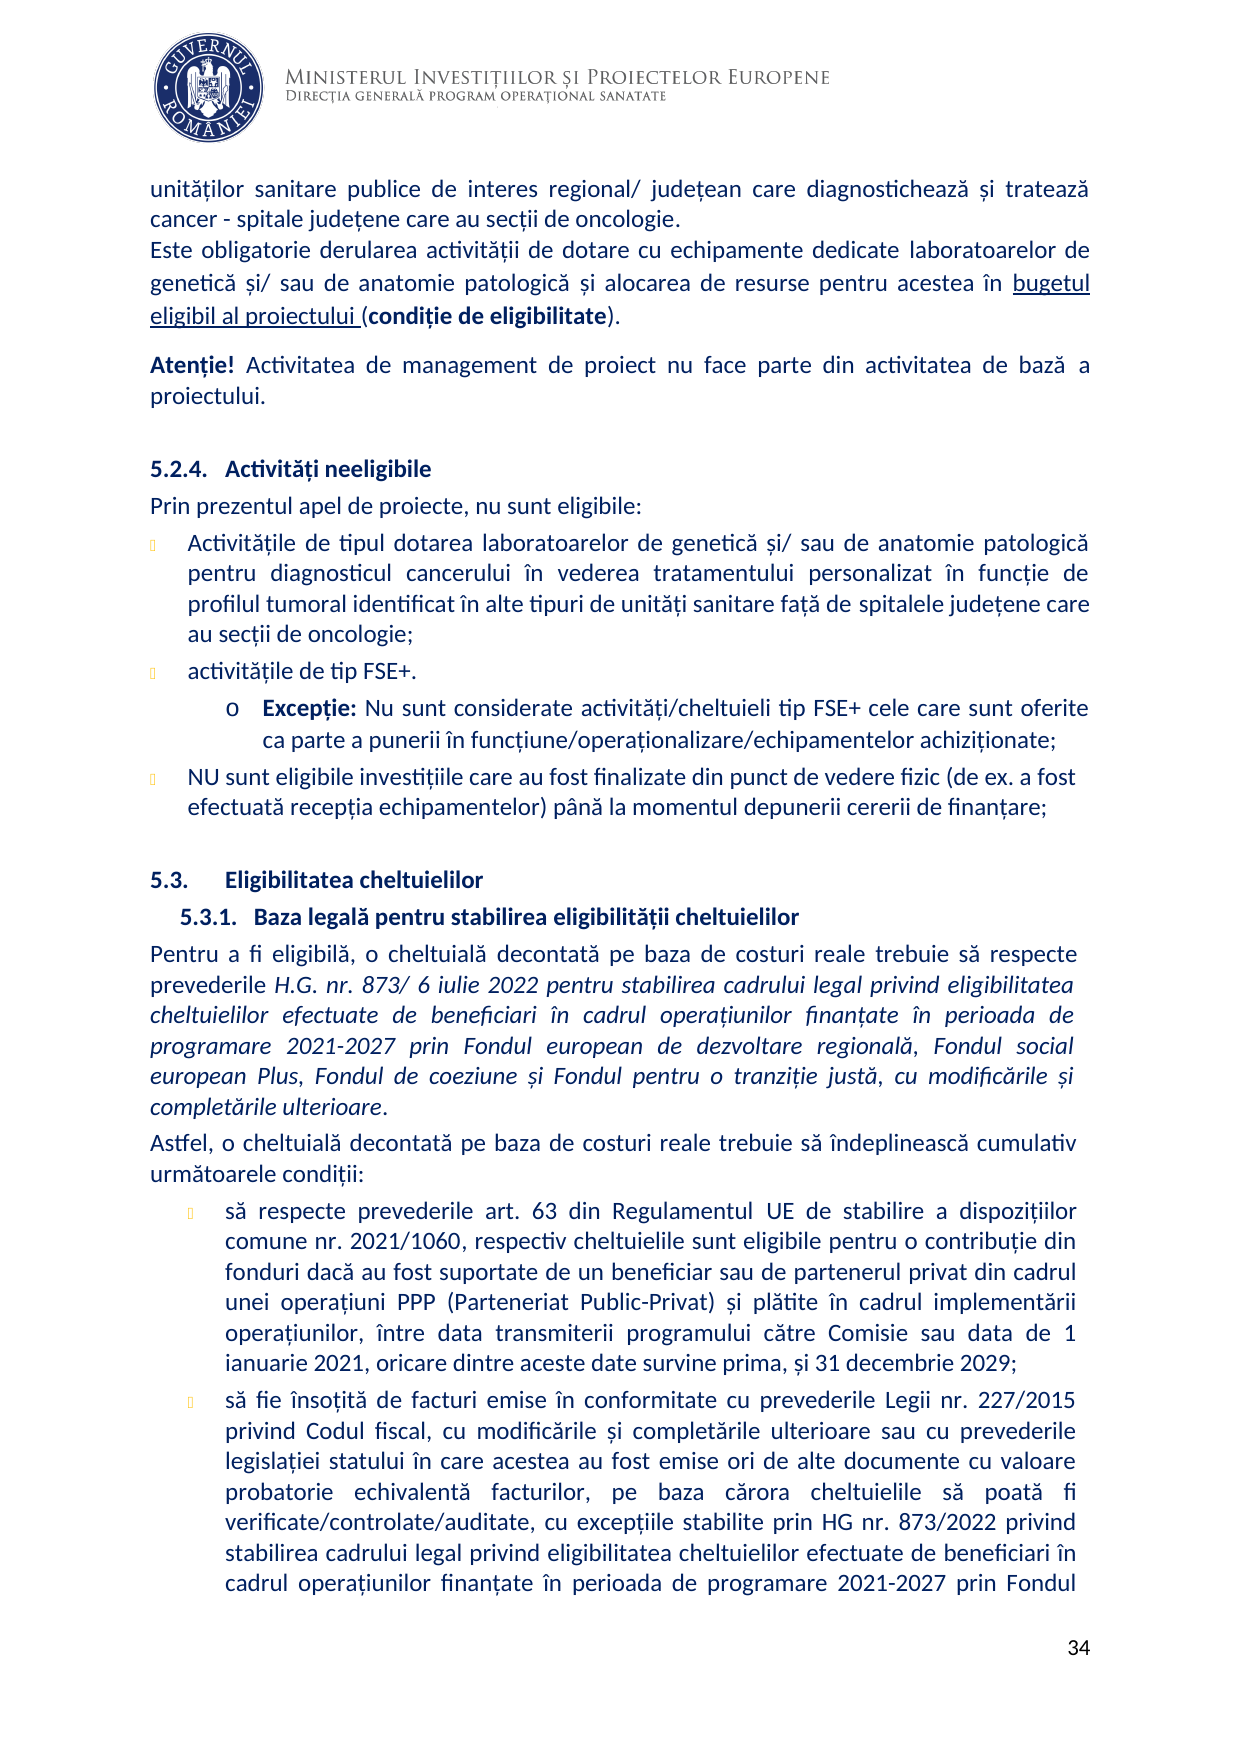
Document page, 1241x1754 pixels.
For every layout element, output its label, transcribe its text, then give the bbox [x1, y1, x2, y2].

list să respecte prevederile art. 63 din Regulamentul UE de stabilire a dispozițiilor comune nr. 2021/1060, respectiv cheltuielile sunt eligibile pentru o contribuție din fonduri dacă au fost suportate de un beneficiar sau de partenerul privat din cadrul unei operațiuni PPP (Parteneriat Public-Privat) și plătite în cadrul implementării operațiunilor, între data transmiterii programului către Comisie sau data de 1 ianuarie 2021, oricare dintre aceste date survine prima, și 31 decembrie 2029; [187, 1195, 1078, 1378]
picture [150, 29, 854, 145]
text Este obligatorie derularea activității de dotare cu echipamente dedicate laboratoarelor de genetică și/ sau de anatomie patologică și alocarea de resurse pentru acestea în bugetul eligibil al proiectului (condiție de eligibilitate). [150, 234, 1090, 330]
list activitățile de tip FSE+. [150, 655, 1090, 686]
list NU sunt eligibile investițiile care au fost finalizate din punct de vedere fizic (de ex. a fost efectuată recepția echipamentelor) până la momentul depunerii cererii de finanțare; [150, 761, 1078, 822]
text Pentru a fi eligibilă, o cheltuială decontată pe baza de costuri reale trebuie să respecte prevederile H.G. nr. 873/ 6 iulie 2022 pentru stabilirea cadrului legal privind eligibilitatea cheltuielilor efectuate de beneficiari în cadrul operațiunilor finanțate în perioada de programare 2021-2027 prin Fondul european de dezvoltare regională, Fondul social european Plus, Fondul de coeziune și Fondul pentru o tranziție justă, cu modificările și completările ulterioare. [150, 938, 1078, 1121]
text Prin prezentul apel de proiecte, nu sunt eligibile: [150, 490, 1090, 521]
list Activitățile de tipul dotarea laboratoarelor de genetică și/ sau de anatomie patologică pentru diagnosticul cancerului în vederea tratamentului personalizat în funcție de profilul tumoral identificat în alte tipuri de unități sanitare față de spitalele județene care au secții de oncologie; [150, 527, 1090, 649]
text Atenție! Activitatea de management de proiect nu face parte din activitatea de bază a proiectului. [150, 349, 1090, 410]
text Astfel, o cheltuială decontată pe baza de costuri reale trebuie să îndeplinească cumulativ următoarele condiții: [150, 1128, 1078, 1189]
list Baza legală pentru stabilirea eligibilității cheltuielilor [179, 901, 1090, 932]
list Excepție: Nu sunt considerate activități/cheltuieli tip FSE+ cele care sunt oferite ca parte a punerii în funcțiune/operaționalizare/echipamentelor achiziționate; [225, 692, 1090, 754]
list Eligibilitatea cheltuielilor [150, 865, 1090, 895]
list Activități neeligibile [150, 453, 1090, 484]
